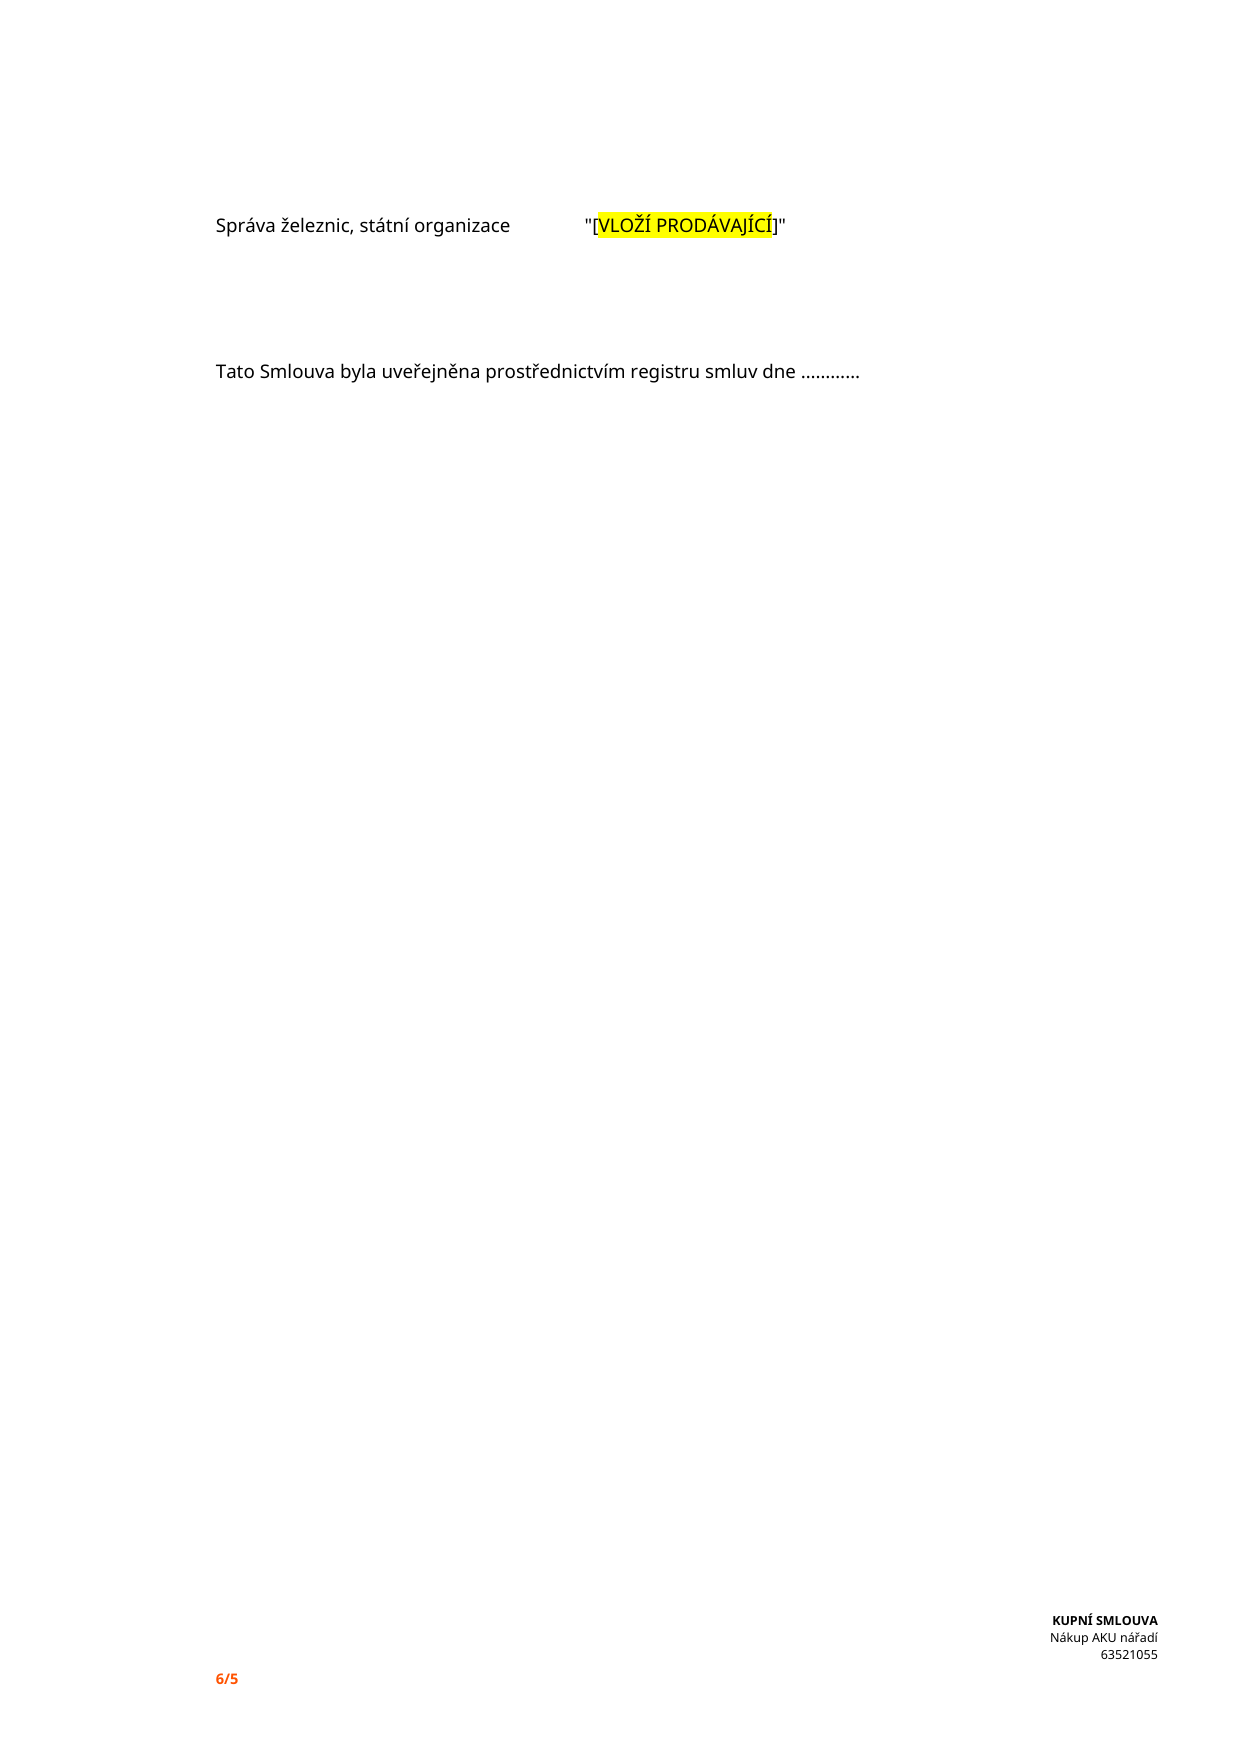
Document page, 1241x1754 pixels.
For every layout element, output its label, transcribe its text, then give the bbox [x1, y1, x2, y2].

text Tato Smlouva byla uveřejněna prostřednictvím registru smluv dne ………… [216, 359, 1122, 384]
text Správa železnic, státní organizace "[VLOŽÍ PRODÁVAJÍCÍ]" [216, 212, 598, 238]
text Správa železnic, státní organizace "[VLOŽÍ PRODÁVAJÍCÍ]" [772, 212, 1122, 238]
